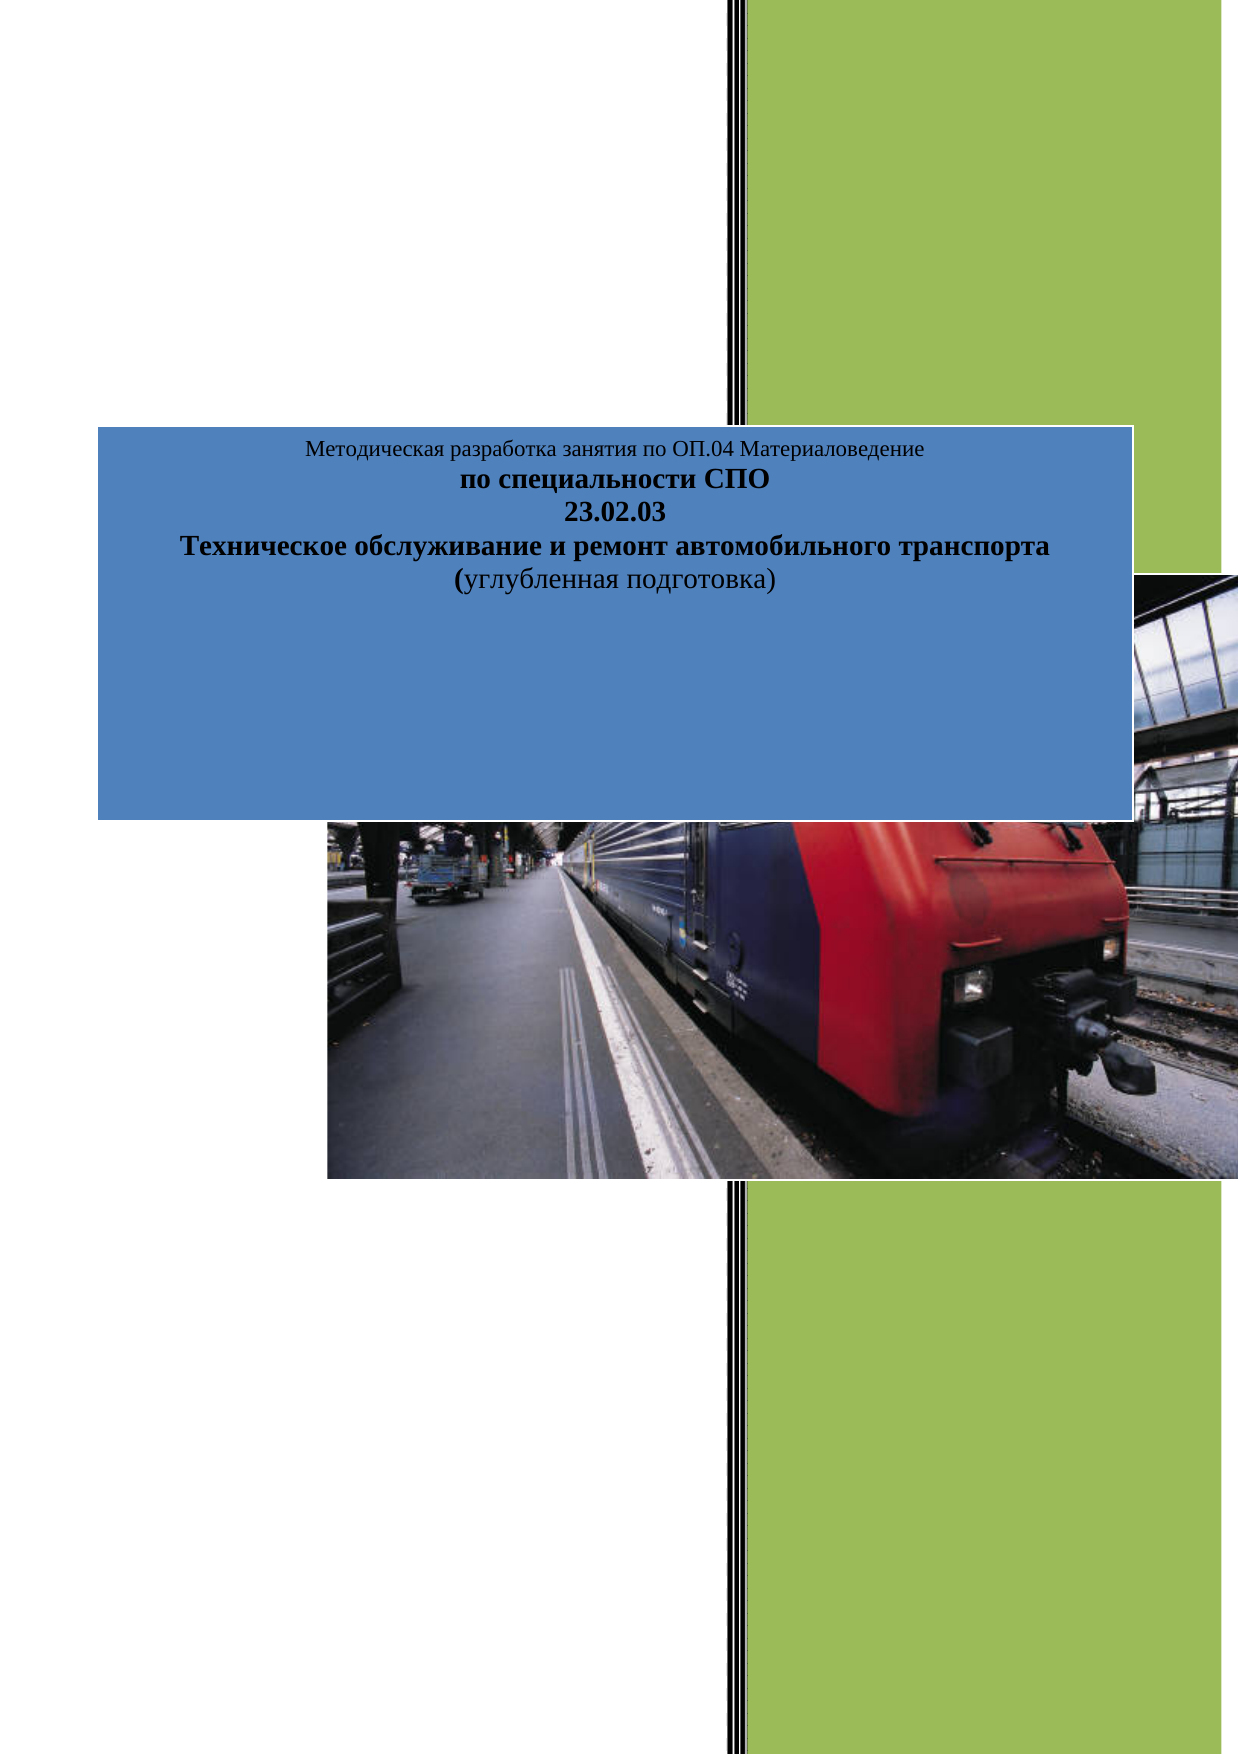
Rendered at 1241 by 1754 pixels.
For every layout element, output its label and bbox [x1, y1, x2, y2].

picture [327, 575, 1238, 1179]
picture [726, 0, 748, 425]
picture [726, 1181, 748, 1754]
